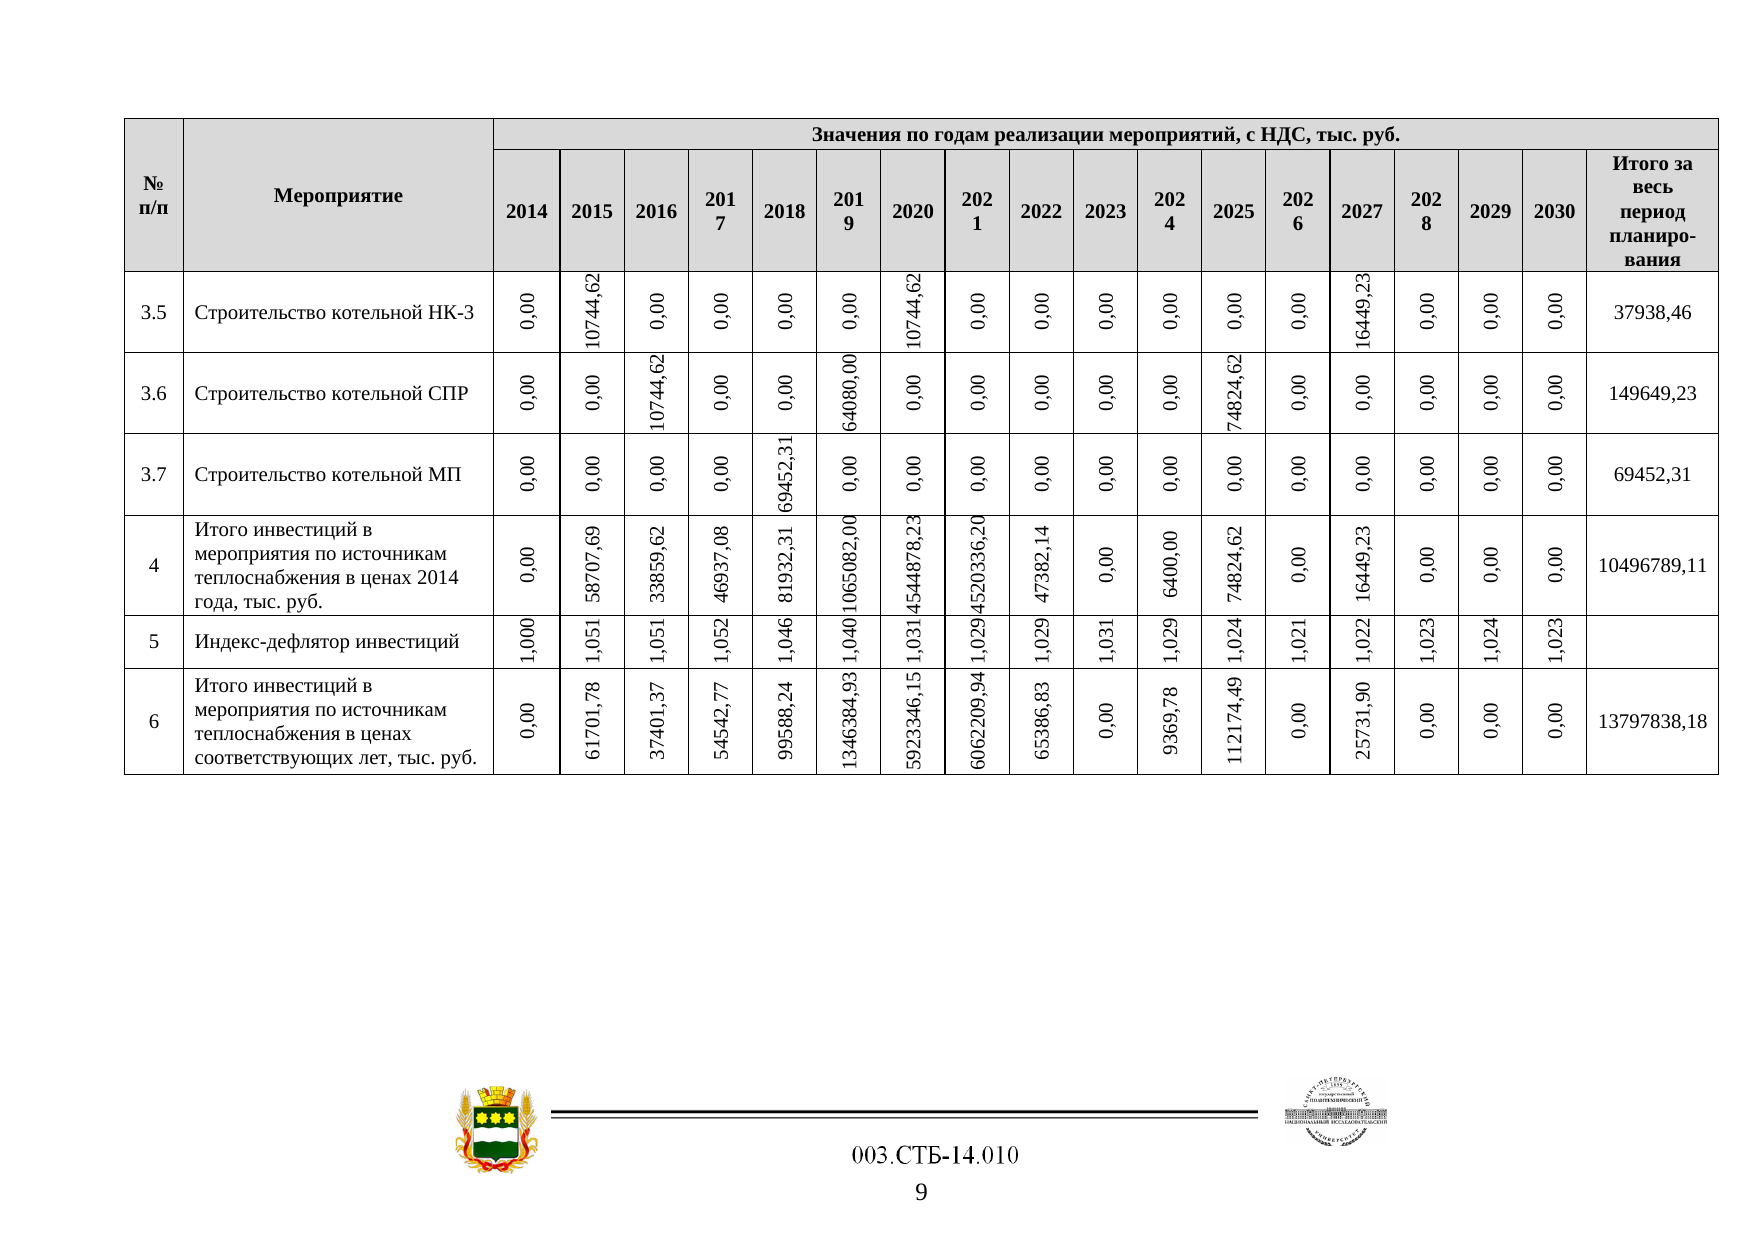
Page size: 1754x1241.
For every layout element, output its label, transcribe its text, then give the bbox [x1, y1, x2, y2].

table_cell 1,023 [1395, 616, 1458, 668]
table_cell 0,00 [881, 353, 944, 433]
table_cell 0,00 [1331, 434, 1394, 514]
table_cell 0,00 [1459, 353, 1522, 433]
table_cell 0,00 [753, 353, 816, 433]
table_cell 0,00 [1010, 353, 1073, 433]
table_cell 1,022 [1331, 616, 1394, 668]
table_cell 1,031 [881, 616, 944, 668]
table_cell 2030 [1523, 150, 1586, 271]
table_cell 2014 [494, 150, 559, 271]
table_cell 0,00 [1395, 353, 1458, 433]
table_cell 10744,62 [881, 272, 944, 352]
table_cell Строительство котельной НК-3 [184, 272, 493, 352]
table_cell 2024 [1138, 150, 1201, 271]
table_cell 1,000 [494, 616, 559, 668]
table_cell 2029 [1459, 150, 1522, 271]
table_cell 4 [125, 516, 183, 614]
table_cell 1,029 [1138, 616, 1201, 668]
table_cell 0,00 [817, 272, 880, 352]
table_cell 0,00 [1074, 272, 1137, 352]
table_cell 2015 [561, 150, 624, 271]
table_header Значения по годам реализации мероприятий, с НДС, тыс. руб. [494, 119, 1718, 149]
table_cell 112174,49 [1202, 669, 1265, 774]
table_cell 33859,62 [625, 516, 688, 614]
table_cell Итого инвестиций в мероприятия по источникам теплоснабжения в ценах 2014 года, тыс. руб. [184, 516, 493, 614]
table_cell 69452,31 [753, 434, 816, 514]
table_cell 0,00 [817, 434, 880, 514]
table_cell 0,00 [1459, 516, 1522, 614]
table_cell 1,051 [561, 616, 624, 668]
table_cell 47382,14 [1010, 516, 1073, 614]
table_cell 0,00 [494, 434, 559, 514]
table_cell 1,021 [1266, 616, 1329, 668]
table_cell 0,00 [753, 272, 816, 352]
table_cell 0,00 [1331, 353, 1394, 433]
table_cell 0,00 [1523, 669, 1586, 774]
table_cell 13797838,18 [1587, 669, 1718, 774]
table_cell 1065082,00 [817, 516, 880, 614]
table_cell 2017 [689, 150, 752, 271]
table_header Мероприятие [184, 119, 493, 271]
table_cell [1587, 616, 1718, 668]
table_cell 0,00 [689, 434, 752, 514]
table_cell 10744,62 [625, 353, 688, 433]
table_cell 0,00 [1523, 434, 1586, 514]
table_cell 69452,31 [1587, 434, 1718, 514]
table_cell 6062209,94 [946, 669, 1009, 774]
table_cell 0,00 [946, 272, 1009, 352]
table_cell 1,031 [1074, 616, 1137, 668]
table_cell 0,00 [1074, 669, 1137, 774]
table_cell 1,051 [625, 616, 688, 668]
picture [447, 1075, 1395, 1177]
table_cell 0,00 [1266, 272, 1329, 352]
table_cell 2020 [881, 150, 944, 271]
table_cell 0,00 [1266, 669, 1329, 774]
table_cell Строительство котельной МП [184, 434, 493, 514]
table_cell 3.5 [125, 272, 183, 352]
table_cell 0,00 [561, 434, 624, 514]
table_cell 10744,62 [561, 272, 624, 352]
table_cell 0,00 [494, 516, 559, 614]
table_cell 58707,69 [561, 516, 624, 614]
table_cell 54542,77 [689, 669, 752, 774]
table_cell 2016 [625, 150, 688, 271]
table_cell 0,00 [494, 669, 559, 774]
table_cell 0,00 [1202, 434, 1265, 514]
table_cell 2019 [817, 150, 880, 271]
table_cell 61701,78 [561, 669, 624, 774]
table_cell 2022 [1010, 150, 1073, 271]
table_cell 37401,37 [625, 669, 688, 774]
table_cell 2028 [1395, 150, 1458, 271]
table_cell 2025 [1202, 150, 1265, 271]
table_cell 1,029 [1010, 616, 1073, 668]
table_cell 5 [125, 616, 183, 668]
table_cell 0,00 [946, 353, 1009, 433]
table_cell 2026 [1266, 150, 1329, 271]
table_cell 0,00 [1523, 516, 1586, 614]
table_cell 6400,00 [1138, 516, 1201, 614]
table_cell 149649,23 [1587, 353, 1718, 433]
table_cell 0,00 [1010, 272, 1073, 352]
table_cell 0,00 [1202, 272, 1265, 352]
table_cell 46937,08 [689, 516, 752, 614]
table_cell 1,052 [689, 616, 752, 668]
table_cell 0,00 [625, 272, 688, 352]
table_cell 1,023 [1523, 616, 1586, 668]
table_cell 5923346,15 [881, 669, 944, 774]
table_cell 37938,46 [1587, 272, 1718, 352]
table_cell 0,00 [561, 353, 624, 433]
table_cell 0,00 [1459, 669, 1522, 774]
table_cell 1,024 [1202, 616, 1265, 668]
table_cell 0,00 [1459, 434, 1522, 514]
table_cell 0,00 [881, 434, 944, 514]
table_cell 25731,90 [1331, 669, 1394, 774]
table_cell 0,00 [1010, 434, 1073, 514]
table_cell 0,00 [689, 353, 752, 433]
table_header № п/п [125, 119, 183, 271]
table_cell Строительство котельной СПР [184, 353, 493, 433]
table_cell 0,00 [1266, 516, 1329, 614]
table_cell 1346384,93 [817, 669, 880, 774]
table_cell 2027 [1331, 150, 1394, 271]
table_cell Итого за весь период планиро-вания [1587, 150, 1718, 271]
table_cell 0,00 [1459, 272, 1522, 352]
table_cell 3.6 [125, 353, 183, 433]
table_cell 0,00 [1138, 434, 1201, 514]
table_cell 0,00 [1138, 272, 1201, 352]
table_cell 0,00 [1523, 353, 1586, 433]
table_cell 0,00 [1138, 353, 1201, 433]
table_cell 0,00 [1395, 434, 1458, 514]
table_cell 0,00 [1395, 516, 1458, 614]
table_cell 0,00 [1523, 272, 1586, 352]
table_cell 0,00 [494, 353, 559, 433]
table_cell 74824,62 [1202, 353, 1265, 433]
table_cell 6 [125, 669, 183, 774]
table_cell 0,00 [1266, 434, 1329, 514]
table_cell 0,00 [1395, 669, 1458, 774]
table_cell 9369,78 [1138, 669, 1201, 774]
table_cell 1,046 [753, 616, 816, 668]
table_cell 1,024 [1459, 616, 1522, 668]
table_cell 0,00 [1395, 272, 1458, 352]
table_cell 64080,00 [817, 353, 880, 433]
table_cell 0,00 [946, 434, 1009, 514]
table_cell 0,00 [1074, 434, 1137, 514]
table_cell 81932,31 [753, 516, 816, 614]
table_cell 74824,62 [1202, 516, 1265, 614]
table_cell Индекс-дефлятор инвестиций [184, 616, 493, 668]
table_cell 16449,23 [1331, 516, 1394, 614]
table_cell 2023 [1074, 150, 1137, 271]
table_cell 0,00 [1074, 516, 1137, 614]
table_cell 4520336,20 [946, 516, 1009, 614]
table_cell 3.7 [125, 434, 183, 514]
table_cell 1,040 [817, 616, 880, 668]
table_cell 0,00 [1266, 353, 1329, 433]
table_cell 65386,83 [1010, 669, 1073, 774]
table_cell 99588,24 [753, 669, 816, 774]
table_cell 4544878,23 [881, 516, 944, 614]
table_cell 1,029 [946, 616, 1009, 668]
table_cell 2021 [946, 150, 1009, 271]
table_cell 0,00 [1074, 353, 1137, 433]
table_cell 10496789,11 [1587, 516, 1718, 614]
table_cell 16449,23 [1331, 272, 1394, 352]
table_cell Итого инвестиций в мероприятия по источникам теплоснабжения в ценах соответствующих лет, тыс. руб. [184, 669, 493, 774]
table_cell 0,00 [625, 434, 688, 514]
table_cell 2018 [753, 150, 816, 271]
table_cell 0,00 [689, 272, 752, 352]
table_cell 0,00 [494, 272, 559, 352]
